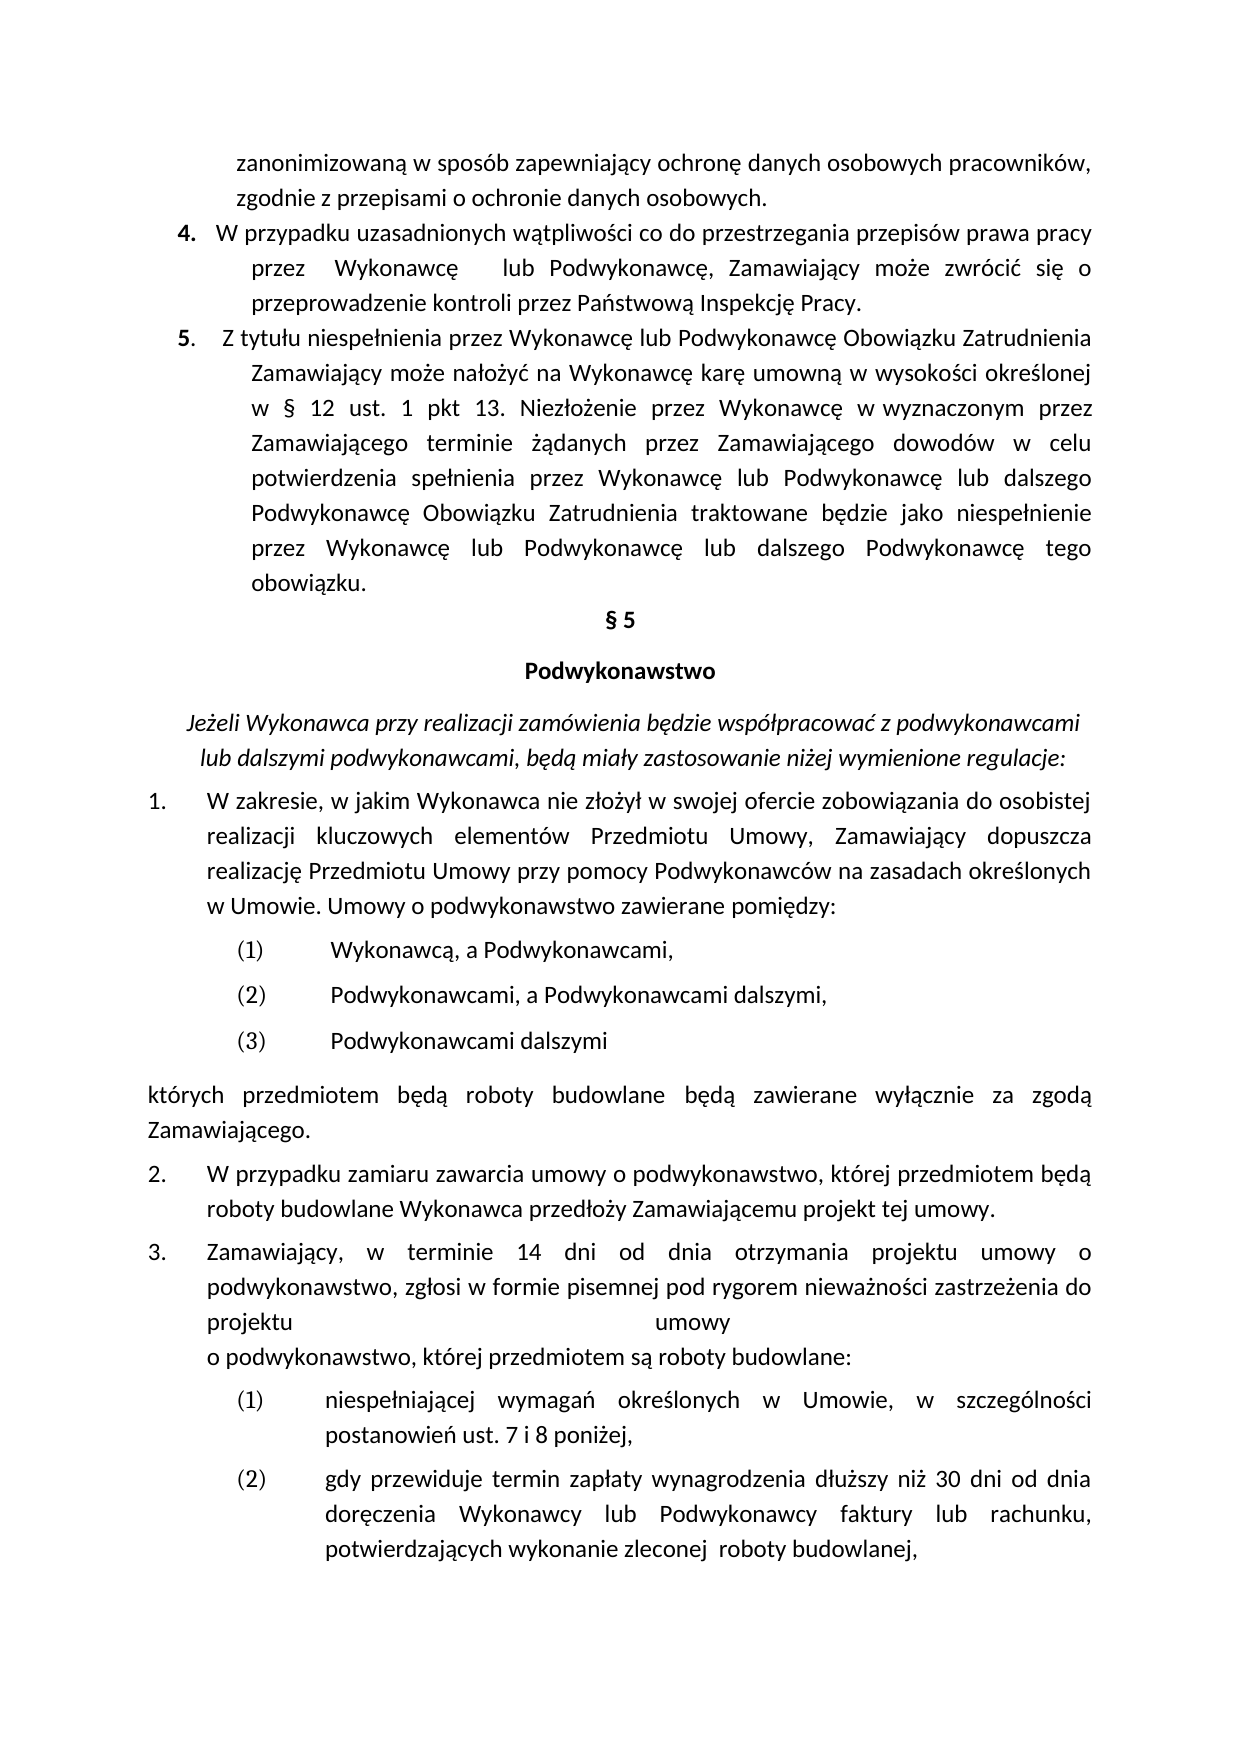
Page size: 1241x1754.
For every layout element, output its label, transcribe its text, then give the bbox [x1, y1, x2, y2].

text § 5 [148, 604, 1093, 634]
text 5. Z tytułu niespełnienia przez Wykonawcę lub Podwykonawcę Obowiązku Zatrudnienia Zamawiający może nałożyć na Wykonawcę karę umowną w wysokości określonej w § 12 ust. 1 pkt 13. Niezłożenie przez Wykonawcę w wyznaczonym przez Zamawiającego terminie żądanych przez Zamawiającego dowodów w celu potwierdzenia spełnienia przez Wykonawcę lub Podwykonawcę lub dalszego Podwykonawcę Obowiązku Zatrudnienia traktowane będzie jako niespełnienie przez Wykonawcę lub Podwykonawcę lub dalszego Podwykonawcę tego obowiązku. [177, 323, 1093, 598]
list niespełniającej wymagań określonych w Umowie, w szczególności postanowień ust. 7 i 8 poniżej, [236, 1384, 1093, 1450]
text 4. W przypadku uzasadnionych wątpliwości co do przestrzegania przepisów prawa pracy przez Wykonawcę lub Podwykonawcę, Zamawiający może zwrócić się o przeprowadzenie kontroli przez Państwową Inspekcję Pracy. [177, 218, 1093, 318]
list gdy przewiduje termin zapłaty wynagrodzenia dłuższy niż 30 dni od dnia doręczenia Wykonawcy lub Podwykonawcy faktury lub rachunku, potwierdzających wykonanie zleconej roboty budowlanej, [236, 1463, 1093, 1563]
text których przedmiotem będą roboty budowlane będą zawierane wyłącznie za zgodą Zamawiającego. [148, 1079, 1093, 1145]
list Podwykonawcami dalszymi [236, 1025, 1093, 1056]
list W zakresie, w jakim Wykonawca nie złożył w swojej ofercie zobowiązania do osobistej realizacji kluczowych elementów Przedmiotu Umowy, Zamawiający dopuszcza realizację Przedmiotu Umowy przy pomocy Podwykonawców na zasadach określonych w Umowie. Umowy o podwykonawstwo zawierane pomiędzy: [148, 786, 1093, 921]
list Zamawiający, w terminie 14 dni od dnia otrzymania projektu umowy o podwykonawstwo, zgłosi w formie pisemnej pod rygorem nieważności zastrzeżenia do projektu umowy o podwykonawstwo, której przedmiotem są roboty budowlane: [148, 1236, 1093, 1372]
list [192, 148, 1093, 213]
list Wykonawcą, a Podwykonawcami, [236, 934, 1093, 964]
text Jeżeli Wykonawca przy realizacji zamówienia będzie współpracować z podwykonawcami lub dalszymi podwykonawcami, będą miały zastosowanie niżej wymienione regulacje: [177, 707, 1093, 773]
list Podwykonawcami, a Podwykonawcami dalszymi, [236, 979, 1093, 1010]
text Podwykonawstwo [148, 656, 1093, 686]
list W przypadku zamiaru zawarcia umowy o podwykonawstwo, której przedmiotem będą roboty budowlane Wykonawca przedłoży Zamawiającemu projekt tej umowy. [148, 1158, 1093, 1223]
